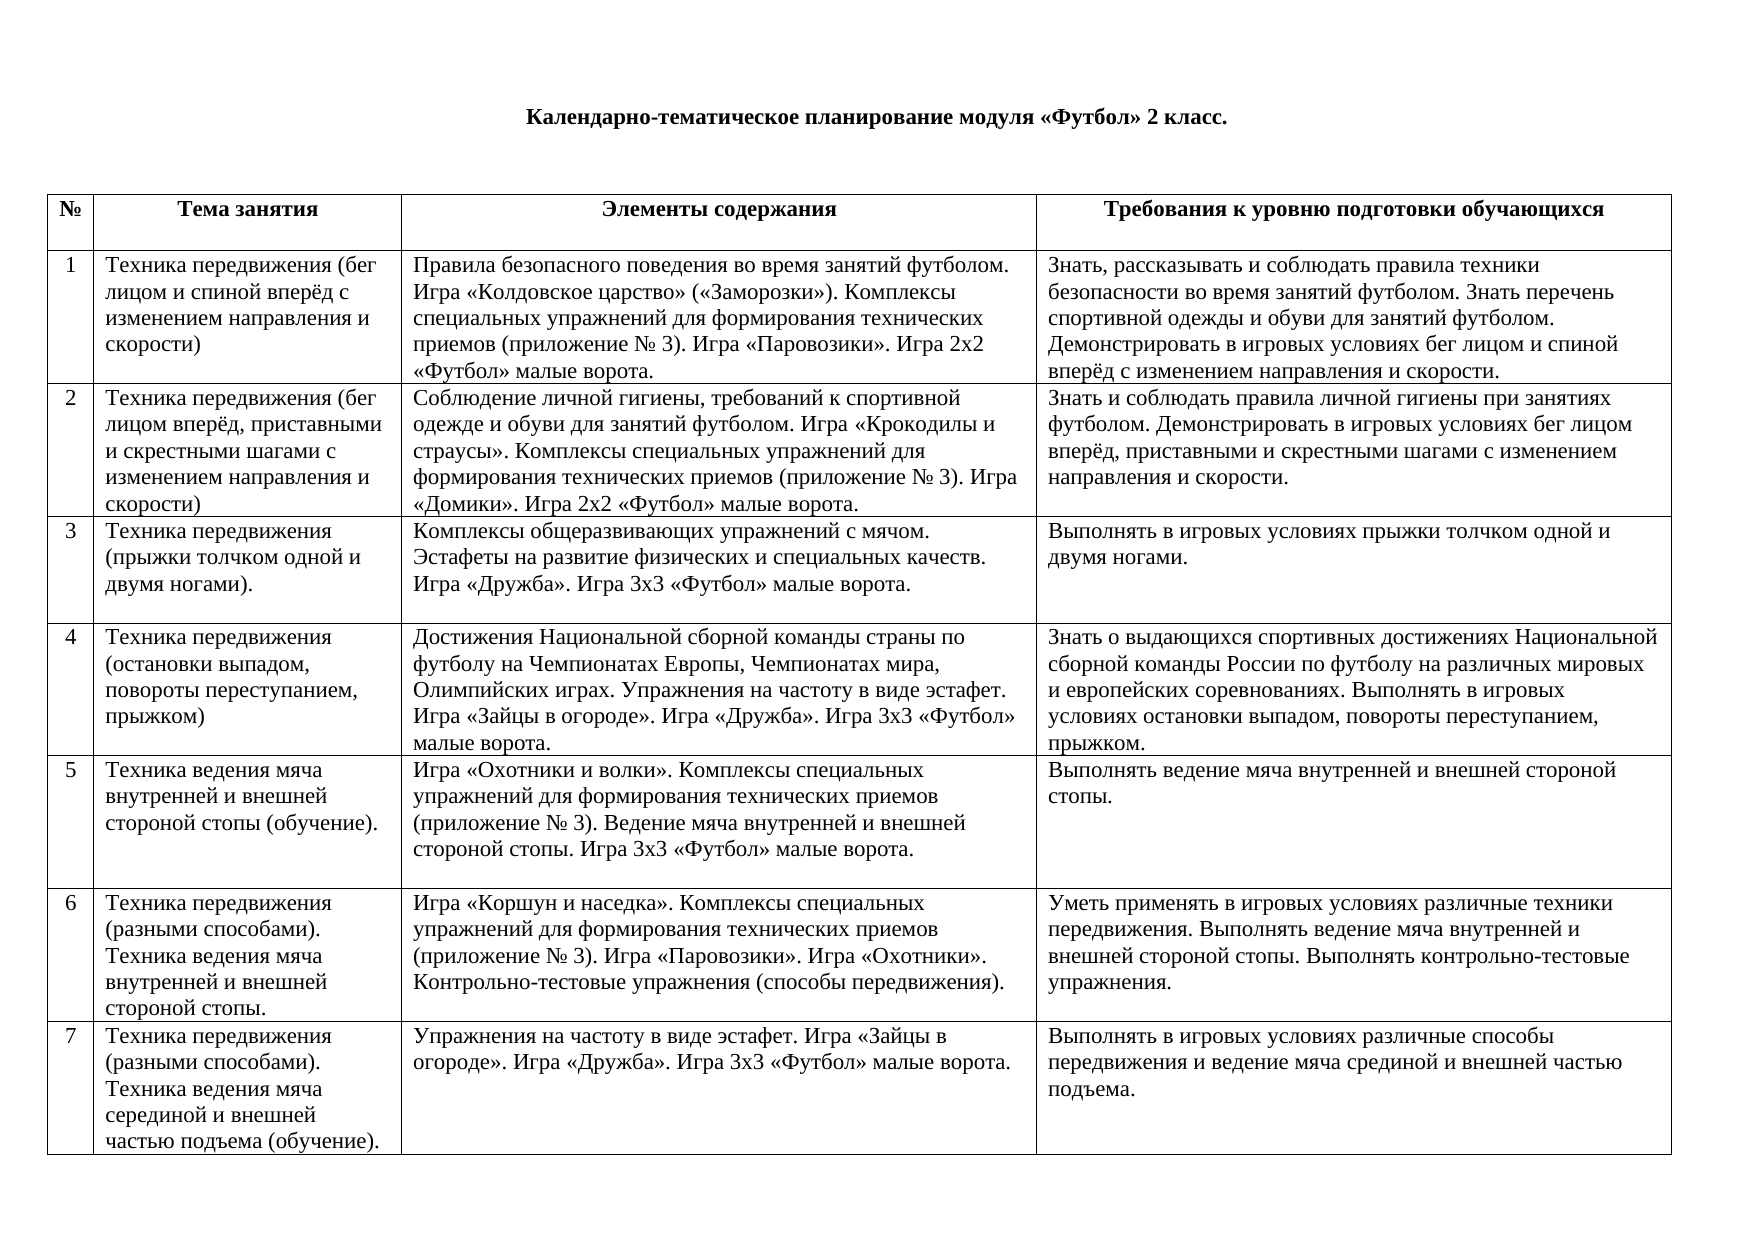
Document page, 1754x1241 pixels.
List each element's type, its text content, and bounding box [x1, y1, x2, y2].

table_cell Выполнять в игровых условиях различные способы передвижения и ведение мяча срединой и внешней частью подъема. [1037, 1022, 1671, 1154]
table_cell Техника передвижения (разными способами). Техника ведения мяча серединой и внешней частью подъема (обучение). [94, 1022, 401, 1154]
table_header № [48, 195, 93, 250]
table_cell Уметь применять в игровых условиях различные техники передвижения. Выполнять ведение мяча внутренней и внешней стороной стопы. Выполнять контрольно-тестовые упражнения. [1037, 889, 1671, 1021]
table_cell Знать, рассказывать и соблюдать правила техники безопасности во время занятий футболом. Знать перечень спортивной одежды и обуви для занятий футболом. Демонстрировать в игровых условиях бег лицом и спиной вперёд с изменением направления и скорости. [1037, 251, 1671, 383]
table_cell Знать о выдающихся спортивных достижениях Национальной сборной команды России по футболу на различных мировых и европейских соревнованиях. Выполнять в игровых условиях остановки выпадом, повороты переступанием, прыжком. [1037, 624, 1671, 755]
table_cell 2 [48, 384, 93, 516]
table_cell Достижения Национальной сборной команды страны по футболу на Чемпионатах Европы, Чемпионатах мира, Олимпийских играх. Упражнения на частоту в виде эстафет. Игра «Зайцы в огороде». Игра «Дружба». Игра 3х3 «Футбол» малые ворота. [402, 624, 1036, 755]
table_cell 7 [48, 1022, 93, 1154]
table_cell Комплексы общеразвивающих упражнений с мячом. Эстафеты на развитие физических и специальных качеств. Игра «Дружба». Игра 3х3 «Футбол» малые ворота. [402, 517, 1036, 622]
table_cell 5 [48, 756, 93, 888]
table_cell 1 [48, 251, 93, 383]
table_header Тема занятия [94, 195, 401, 250]
table_cell Правила безопасного поведения во время занятий футболом. Игра «Колдовское царство» («Заморозки»). Комплексы специальных упражнений для формирования технических приемов (приложение № 3). Игра «Паровозики». Игра 2х2 «Футбол» малые ворота. [402, 251, 1036, 383]
table_cell Выполнять ведение мяча внутренней и внешней стороной стопы. [1037, 756, 1671, 888]
table_cell Знать и соблюдать правила личной гигиены при занятиях футболом. Демонстрировать в игровых условиях бег лицом вперёд, приставными и скрестными шагами с изменением направления и скорости. [1037, 384, 1671, 516]
table_cell Техника передвижения (прыжки толчком одной и двумя ногами). [94, 517, 401, 622]
table_cell Техника передвижения (разными способами). Техника ведения мяча внутренней и внешней стороной стопы. [94, 889, 401, 1021]
table_cell Техника передвижения (бег лицом и спиной вперёд с изменением направления и скорости) [94, 251, 401, 383]
text Календарно-тематическое планирование модуля «Футбол» 2 класс. [118, 103, 1636, 130]
table_cell Техника ведения мяча внутренней и внешней стороной стопы (обучение). [94, 756, 401, 888]
table_cell Техника передвижения (бег лицом вперёд, приставными и скрестными шагами с изменением направления и скорости) [94, 384, 401, 516]
table_cell Выполнять в игровых условиях прыжки толчком одной и двумя ногами. [1037, 517, 1671, 622]
table_cell Упражнения на частоту в виде эстафет. Игра «Зайцы в огороде». Игра «Дружба». Игра 3х3 «Футбол» малые ворота. [402, 1022, 1036, 1154]
table_cell Техника передвижения (остановки выпадом, повороты переступанием, прыжком) [94, 624, 401, 755]
table_cell 3 [48, 517, 93, 622]
table_cell Соблюдение личной гигиены, требований к спортивной одежде и обуви для занятий футболом. Игра «Крокодилы и страусы». Комплексы специальных упражнений для формирования технических приемов (приложение № 3). Игра «Домики». Игра 2х2 «Футбол» малые ворота. [402, 384, 1036, 516]
table_header Требования к уровню подготовки обучающихся [1037, 195, 1671, 250]
table_cell Игра «Коршун и наседка». Комплексы специальных упражнений для формирования технических приемов (приложение № 3). Игра «Паровозики». Игра «Охотники». Контрольно-тестовые упражнения (способы передвижения). [402, 889, 1036, 1021]
table_cell Игра «Охотники и волки». Комплексы специальных упражнений для формирования технических приемов (приложение № 3). Ведение мяча внутренней и внешней стороной стопы. Игра 3х3 «Футбол» малые ворота. [402, 756, 1036, 888]
table_cell 6 [48, 889, 93, 1021]
table_cell 4 [48, 624, 93, 755]
table_header Элементы содержания [402, 195, 1036, 250]
